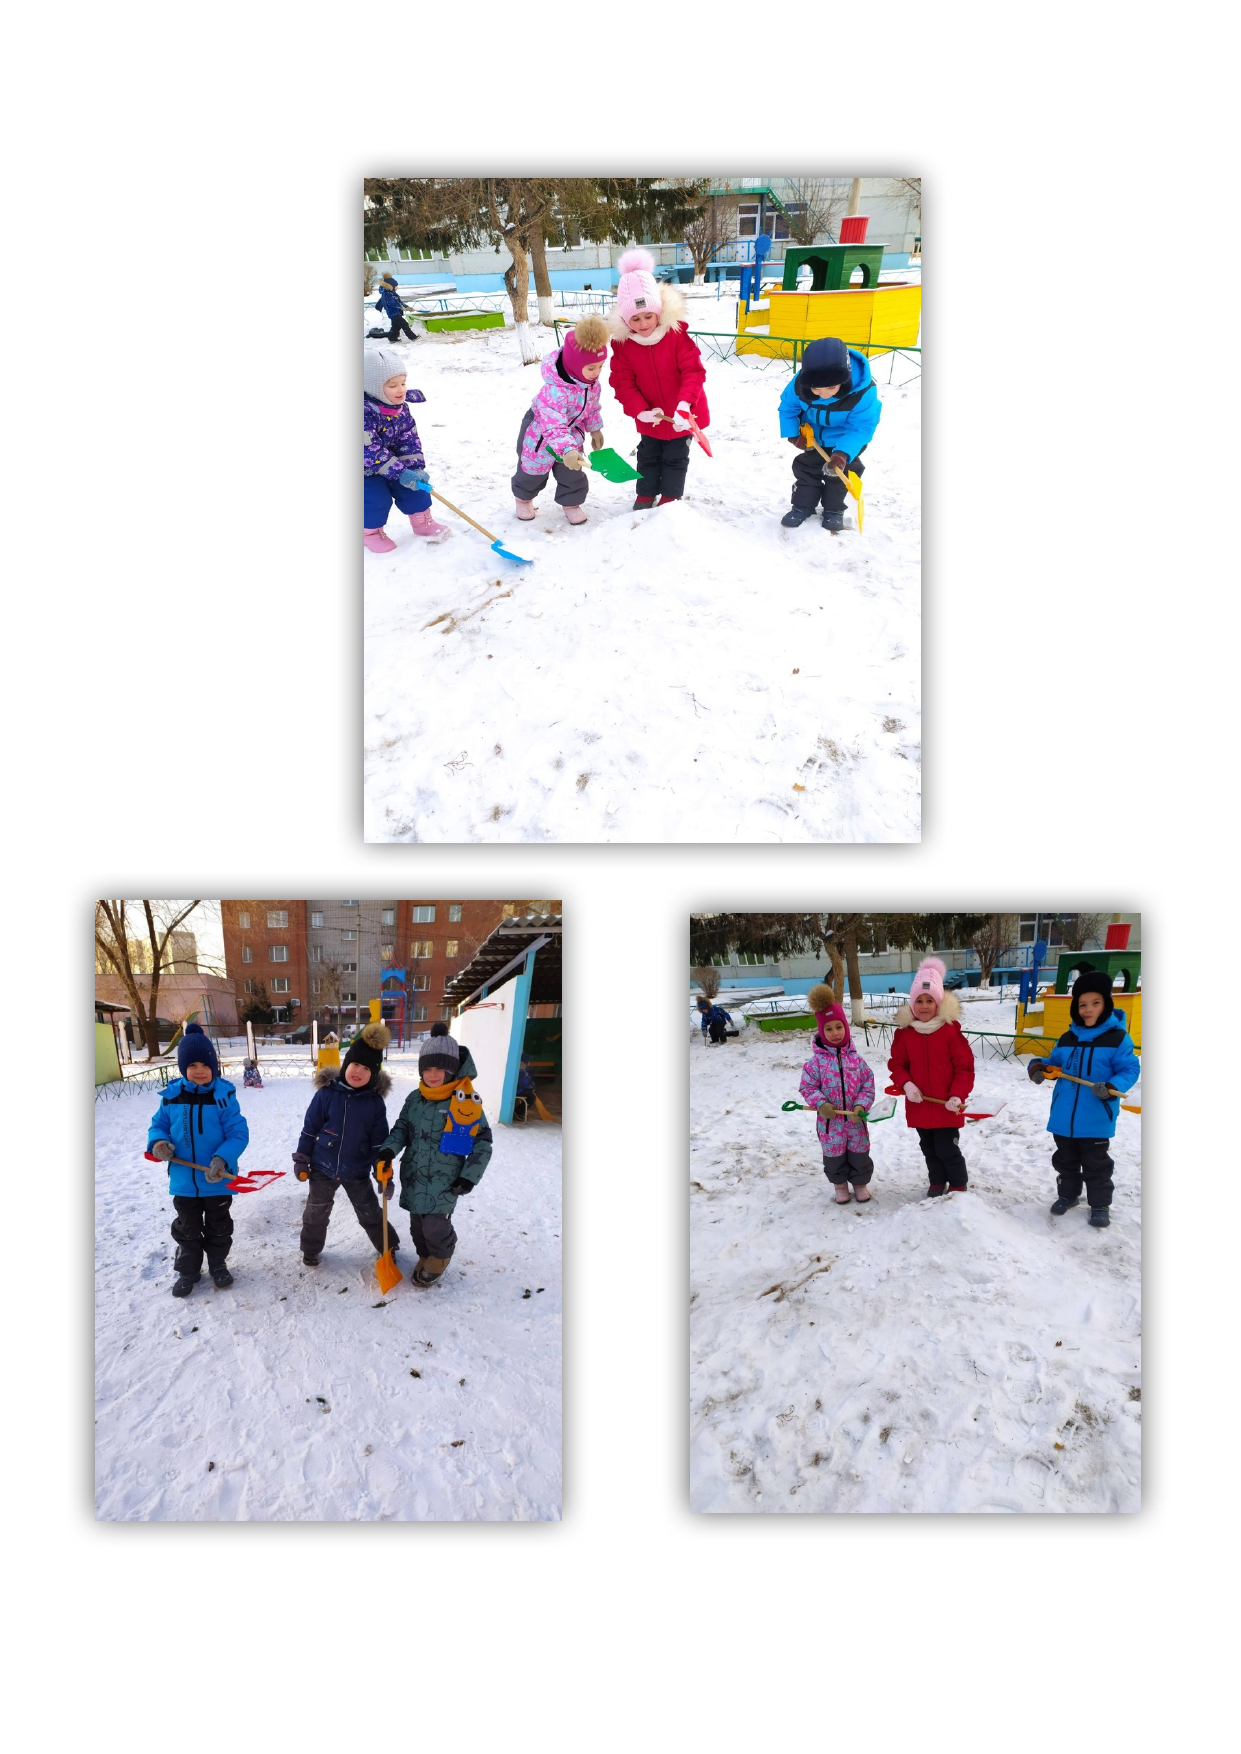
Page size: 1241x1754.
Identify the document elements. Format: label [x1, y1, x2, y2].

picture [690, 913, 1141, 1513]
picture [95, 900, 562, 1521]
picture [364, 178, 921, 843]
